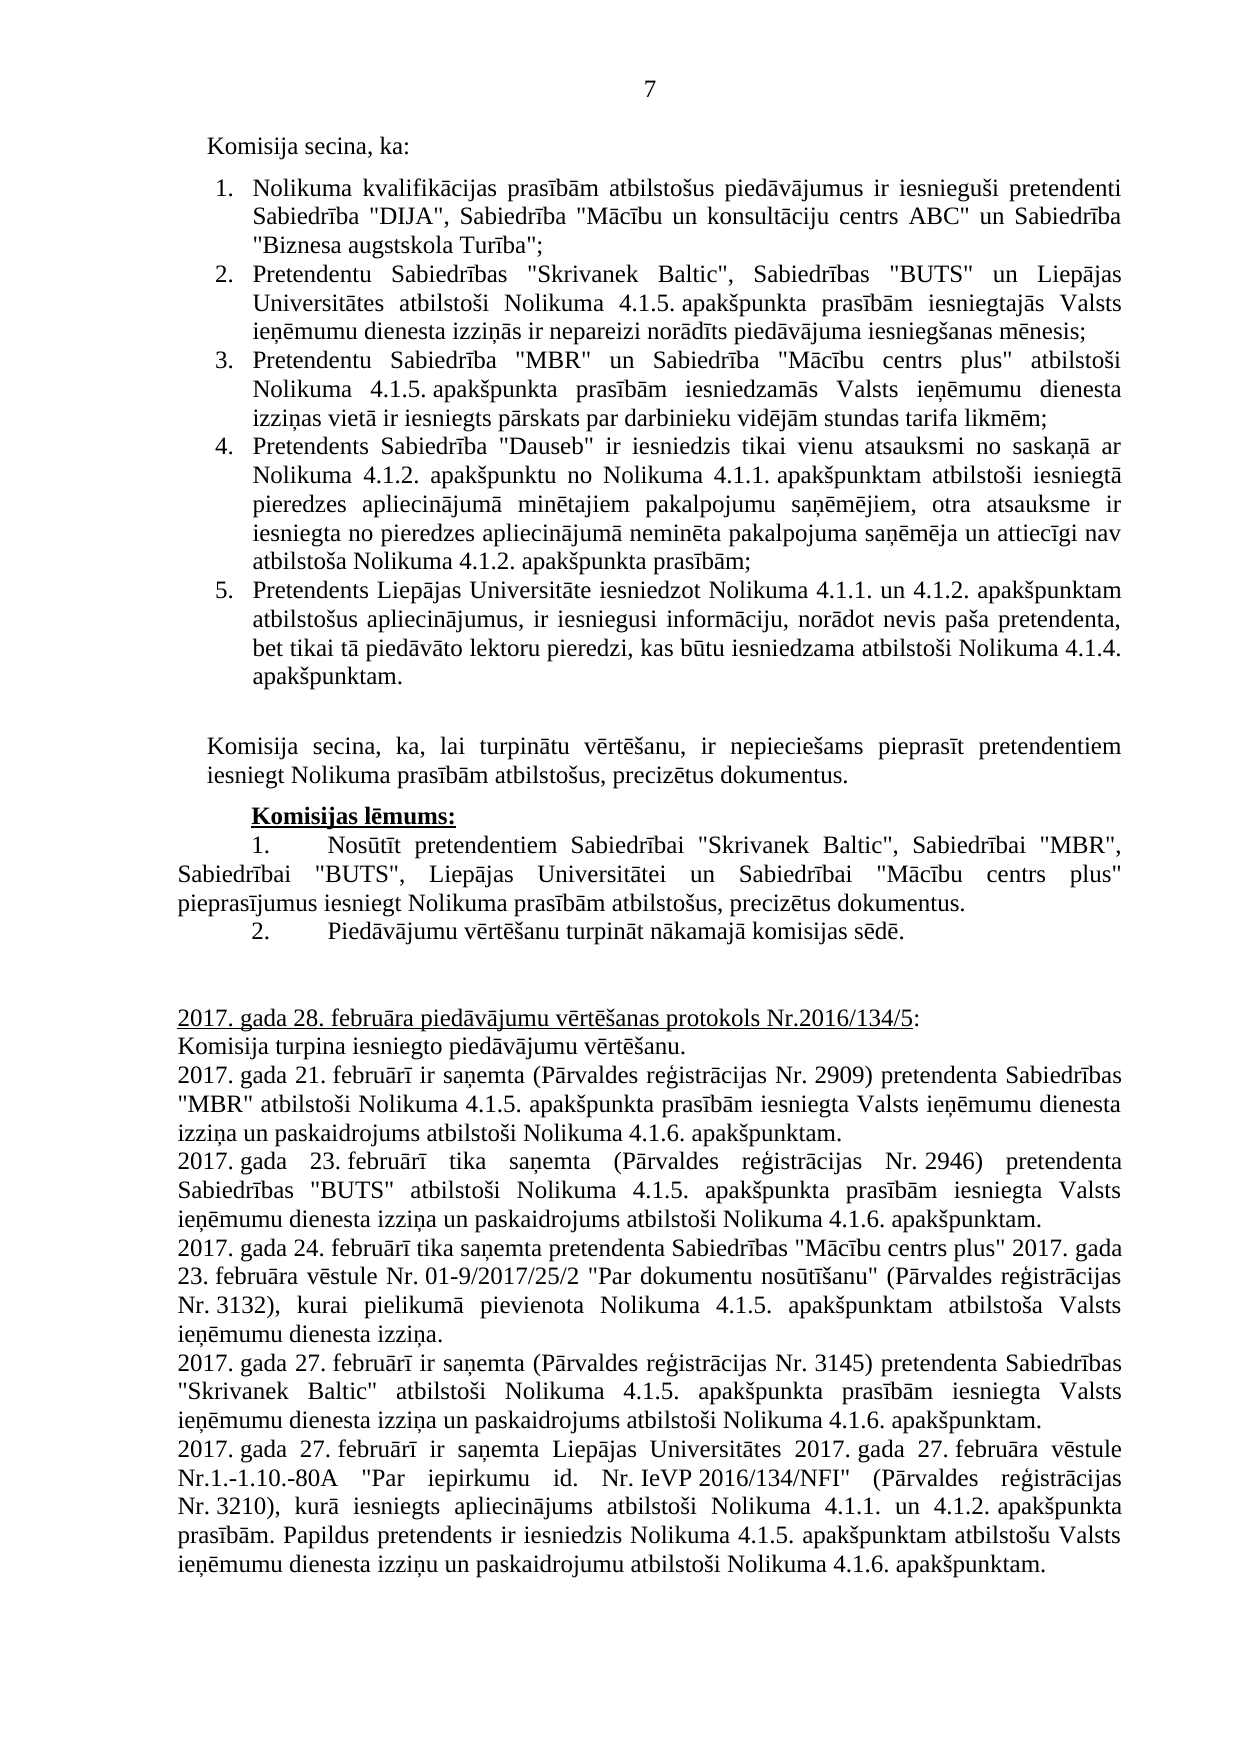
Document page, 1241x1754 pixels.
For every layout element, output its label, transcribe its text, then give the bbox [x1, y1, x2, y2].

list Pretendents Liepājas Universitāte iesniedzot Nolikuma 4.1.1. un 4.1.2. apakšpunktam atbilstošus apliecinājumus, ir iesniegusi informāciju, norādot nevis paša pretendenta, bet tikai tā piedāvāto lektoru pieredzi, kas būtu iesniedzama atbilstoši Nolikuma 4.1.4. apakšpunktam. [215, 575, 1122, 690]
list Pretendentu Sabiedrība "MBR" un Sabiedrība "Mācību centrs plus" atbilstoši Nolikuma 4.1.5. apakšpunkta prasībām iesniedzamās Valsts ieņēmumu dienesta izziņas vietā ir iesniegts pārskats par darbinieku vidējām stundas tarifa likmēm; [215, 345, 1122, 431]
text 2017. gada 24. februārī tika saņemta pretendenta Sabiedrības "Mācību centrs plus" 2017. gada 23. februāra vēstule Nr. 01-9/2017/25/2 "Par dokumentu nosūtīšanu" (Pārvaldes reģistrācijas Nr. 3132), kurai pielikumā pievienota Nolikuma 4.1.5. apakšpunktam atbilstoša Valsts ieņēmumu dienesta izziņa. [177, 1233, 1122, 1348]
text 2017. gada 27. februārī ir saņemta (Pārvaldes reģistrācijas Nr. 3145) pretendenta Sabiedrības "Skrivanek Baltic" atbilstoši Nolikuma 4.1.5. apakšpunkta prasībām iesniegta Valsts ieņēmumu dienesta izziņa un paskaidrojums atbilstoši Nolikuma 4.1.6. apakšpunktam. [177, 1348, 1122, 1434]
text Komisijas lēmums: [177, 801, 1122, 830]
text 2017. gada 28. februāra piedāvājumu vērtēšanas protokols Nr.2016/134/5: [177, 1003, 1122, 1031]
list Nosūtīt pretendentiem Sabiedrībai "Skrivanek Baltic", Sabiedrībai "MBR", Sabiedrībai "BUTS", Liepājas Universitātei un Sabiedrībai "Mācību centrs plus" pieprasījumus iesniegt Nolikuma prasībām atbilstošus, precizētus dokumentus. [177, 830, 1122, 916]
text 2017. gada 27. februārī ir saņemta Liepājas Universitātes 2017. gada 27. februāra vēstule Nr.1.-1.10.-80A "Par iepirkumu id. Nr. IeVP 2016/134/NFI" (Pārvaldes reģistrācijas Nr. 3210), kurā iesniegts apliecinājums atbilstoši Nolikuma 4.1.1. un 4.1.2. apakšpunkta prasībām. Papildus pretendents ir iesniedzis Nolikuma 4.1.5. apakšpunktam atbilstošu Valsts ieņēmumu dienesta izziņu un paskaidrojumu atbilstoši Nolikuma 4.1.6. apakšpunktam. [177, 1434, 1122, 1578]
text 2017. gada 23. februārī tika saņemta (Pārvaldes reģistrācijas Nr. 2946) pretendenta Sabiedrības "BUTS" atbilstoši Nolikuma 4.1.5. apakšpunkta prasībām iesniegta Valsts ieņēmumu dienesta izziņa un paskaidrojums atbilstoši Nolikuma 4.1.6. apakšpunktam. [177, 1146, 1122, 1233]
text 2017. gada 21. februārī ir saņemta (Pārvaldes reģistrācijas Nr. 2909) pretendenta Sabiedrības "MBR" atbilstoši Nolikuma 4.1.5. apakšpunkta prasībām iesniegta Valsts ieņēmumu dienesta izziņa un paskaidrojums atbilstoši Nolikuma 4.1.6. apakšpunktam. [177, 1060, 1122, 1146]
list Piedāvājumu vērtēšanu turpināt nākamajā komisijas sēdē. [177, 916, 1122, 945]
list Nolikuma kvalifikācijas prasībām atbilstošus piedāvājumus ir iesnieguši pretendenti Sabiedrība "DIJA", Sabiedrība "Mācību un konsultāciju centrs ABC" un Sabiedrība "Biznesa augstskola Turība"; [215, 173, 1122, 259]
text Komisija secina, ka: [207, 131, 1122, 160]
list Pretendents Sabiedrība "Dauseb" ir iesniedzis tikai vienu atsauksmi no saskaņā ar Nolikuma 4.1.2. apakšpunktu no Nolikuma 4.1.1. apakšpunktam atbilstoši iesniegtā pieredzes apliecinājumā minētajiem pakalpojumu saņēmējiem, otra atsauksme ir iesniegta no pieredzes apliecinājumā neminēta pakalpojuma saņēmēja un attiecīgi nav atbilstoša Nolikuma 4.1.2. apakšpunkta prasībām; [215, 431, 1122, 575]
list Pretendentu Sabiedrības "Skrivanek Baltic", Sabiedrības "BUTS" un Liepājas Universitātes atbilstoši Nolikuma 4.1.5. apakšpunkta prasībām iesniegtajās Valsts ieņēmumu dienesta izziņās ir nepareizi norādīts piedāvājuma iesniegšanas mēnesis; [215, 259, 1122, 345]
text Komisija secina, ka, lai turpinātu vērtēšanu, ir nepieciešams pieprasīt pretendentiem iesniegt Nolikuma prasībām atbilstošus, precizētus dokumentus. [207, 731, 1122, 789]
text Komisija turpina iesniegto piedāvājumu vērtēšanu. [177, 1031, 1122, 1060]
